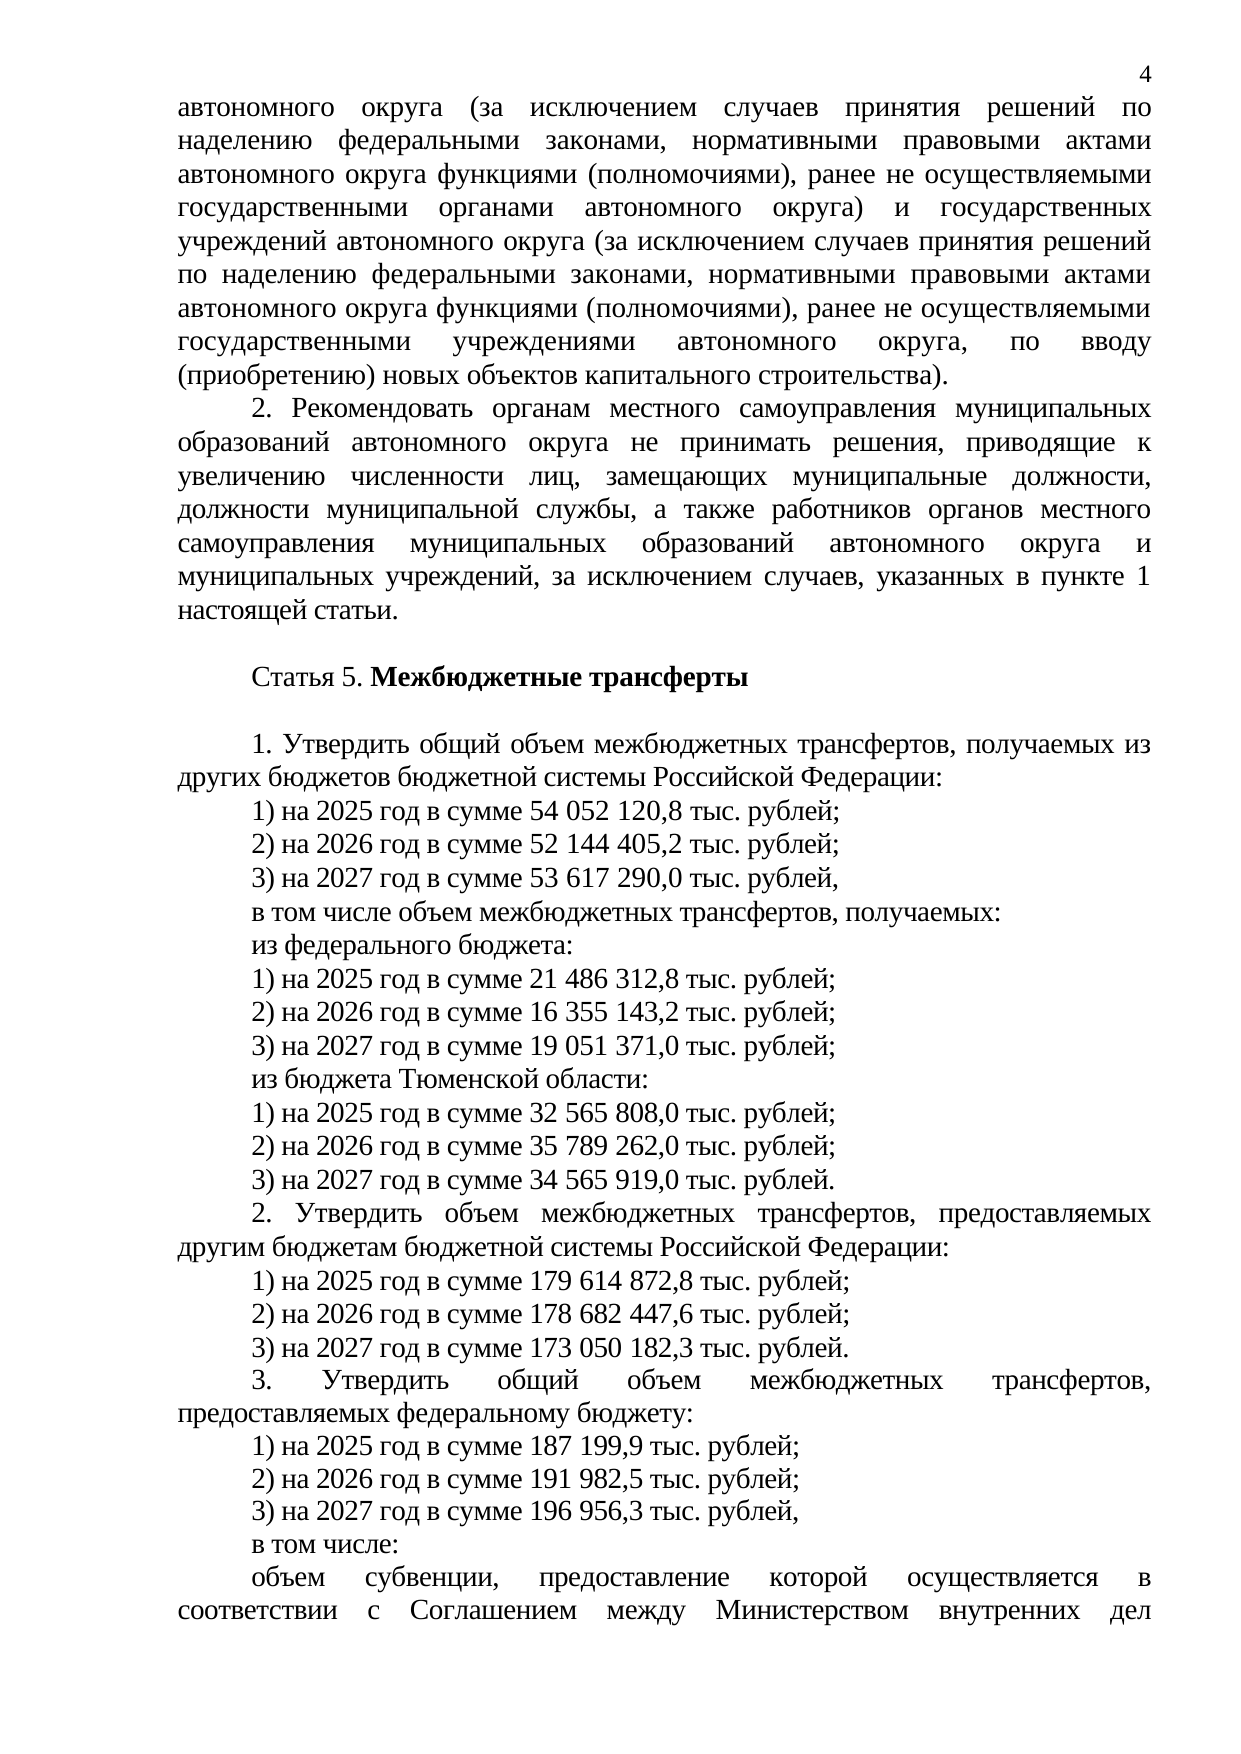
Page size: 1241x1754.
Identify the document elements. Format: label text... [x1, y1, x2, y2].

list 3) на 2027 год в сумме 34 565 919,0 тыс. рублей. [177, 1162, 1152, 1196]
text в том числе: [177, 1527, 1152, 1560]
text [177, 89, 1152, 391]
list 1. Утвердить общий объем межбюджетных трансфертов, получаемых из других бюджетов бюджетной системы Российской Федерации: [177, 726, 1152, 793]
list из бюджета Тюменской области: [177, 1061, 1152, 1095]
text 3) на 2027 год в сумме 196 956,3 тыс. рублей, [177, 1494, 1152, 1527]
list 1) на 2025 год в сумме 21 486 312,8 тыс. рублей; [177, 961, 1152, 994]
list 3) на 2027 год в сумме 19 051 371,0 тыс. рублей; [177, 1028, 1152, 1061]
list 2) на 2026 год в сумме 16 355 143,2 тыс. рублей; [177, 994, 1152, 1028]
list 2) на 2026 год в сумме 52 144 405,2 тыс. рублей; [177, 827, 1152, 860]
text Статья 5. Межбюджетные трансферты [177, 659, 1152, 692]
list 1) на 2025 год в сумме 54 052 120,8 тыс. рублей; [177, 793, 1152, 827]
list 2) на 2026 год в сумме 35 789 262,0 тыс. рублей; [177, 1128, 1152, 1162]
list в том числе объем межбюджетных трансфертов, получаемых: [177, 894, 1152, 927]
list 2. Утвердить объем межбюджетных трансфертов, предоставляемых другим бюджетам бюджетной системы Российской Федерации: [177, 1196, 1152, 1263]
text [177, 1560, 1152, 1626]
list 3) на 2027 год в сумме 53 617 290,0 тыс. рублей, [177, 860, 1152, 894]
text 2. Рекомендовать органам местного самоуправления муниципальных образований автономного округа не принимать решения, приводящие к увеличению численности лиц, замещающих муниципальные должности, должности муниципальной службы, а также работников органов местного самоуправления муниципальных образований автономного округа и муниципальных учреждений, за исключением случаев, указанных в пункте 1 настоящей статьи. [177, 391, 1152, 625]
list 1) на 2025 год в сумме 32 565 808,0 тыс. рублей; [177, 1095, 1152, 1128]
list 3) на 2027 год в сумме 173 050 182,3 тыс. рублей. [177, 1330, 1152, 1363]
list 2) на 2026 год в сумме 178 682 447,6 тыс. рублей; [177, 1296, 1152, 1330]
list из федерального бюджета: [177, 927, 1152, 961]
text 2) на 2026 год в сумме 191 982,5 тыс. рублей; [177, 1462, 1152, 1494]
text 1) на 2025 год в сумме 187 199,9 тыс. рублей; [177, 1429, 1152, 1462]
list 3. Утвердить общий объем межбюджетных трансфертов, предоставляемых федеральному бюджету: [177, 1363, 1152, 1429]
list 1) на 2025 год в сумме 179 614 872,8 тыс. рублей; [177, 1263, 1152, 1296]
